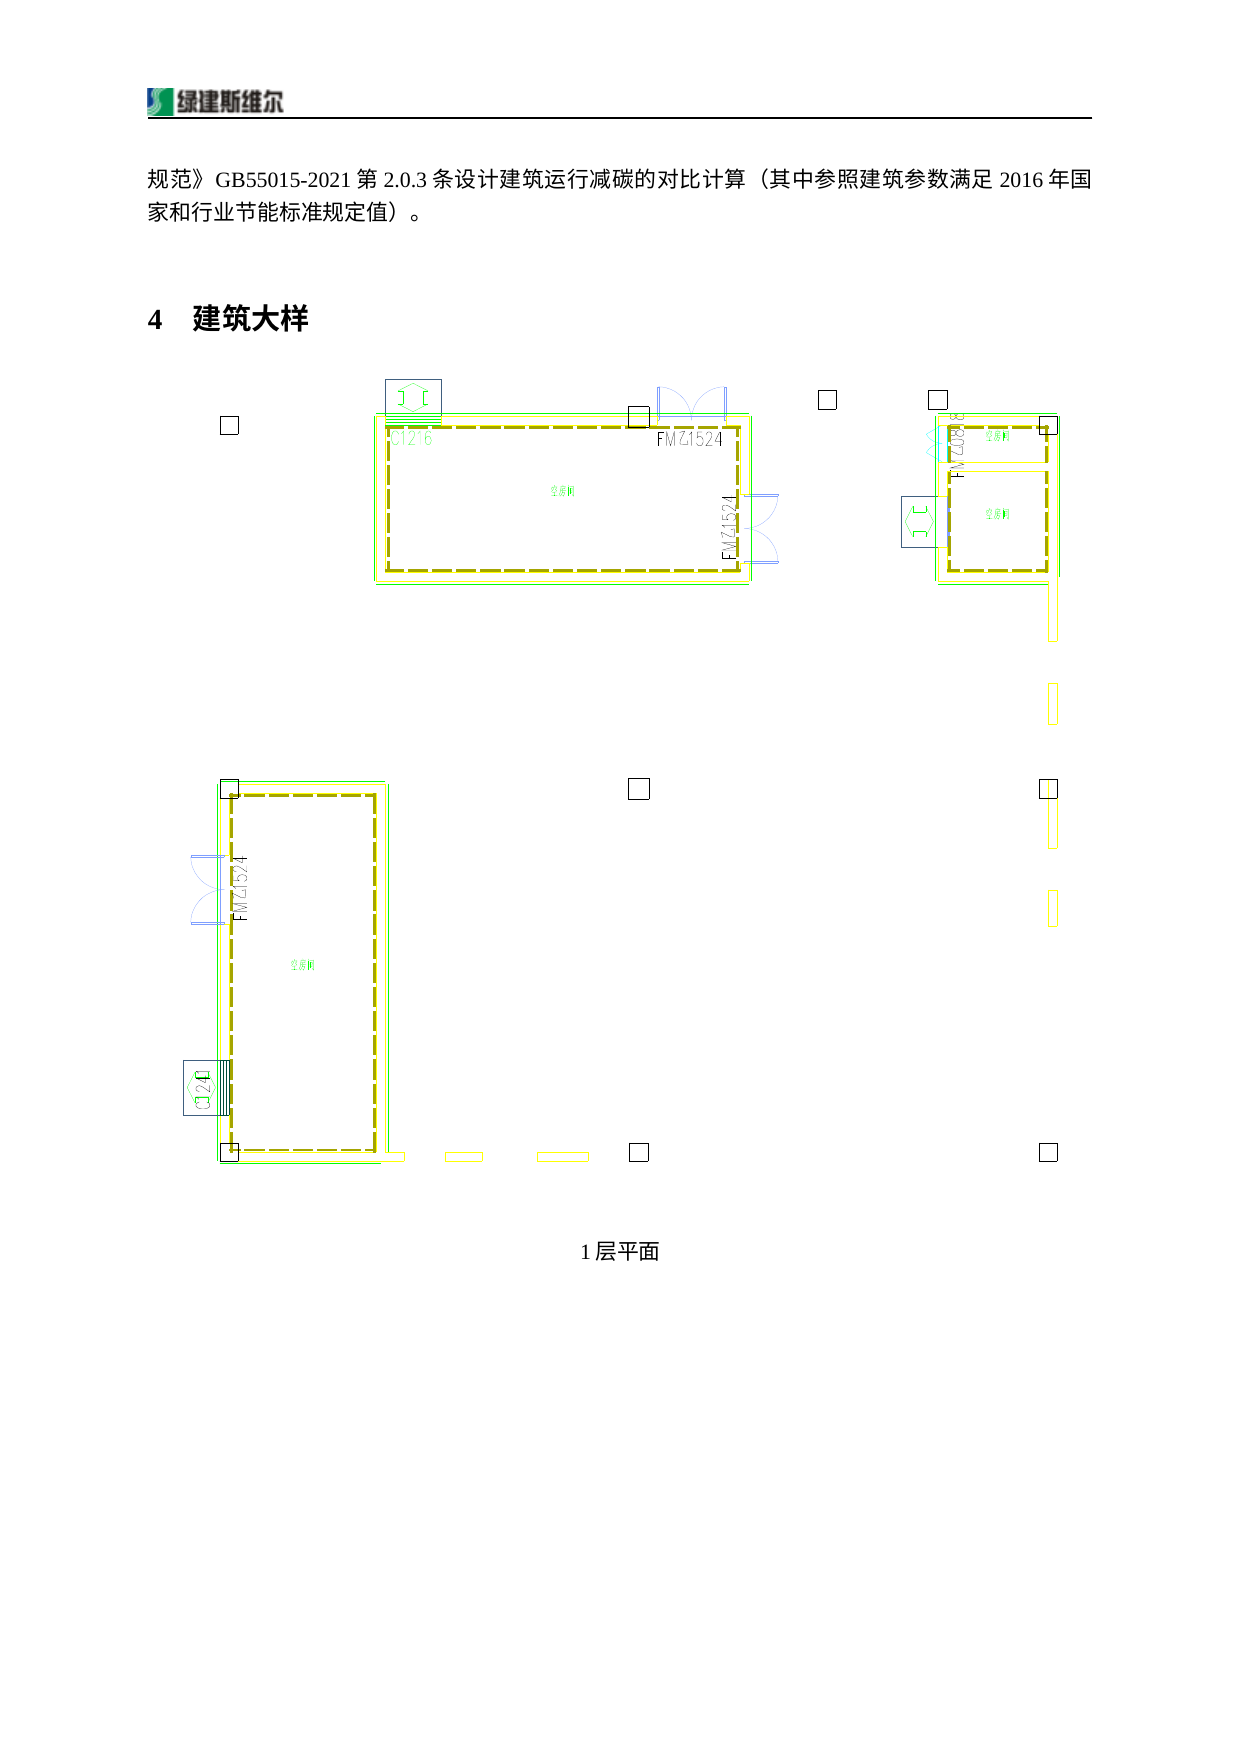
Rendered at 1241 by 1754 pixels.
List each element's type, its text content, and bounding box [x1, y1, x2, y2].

picture [147, 88, 287, 116]
subtitle 建筑大样 [148, 284, 1092, 349]
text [148, 162, 1092, 227]
text 1层平面 [148, 1233, 1092, 1266]
